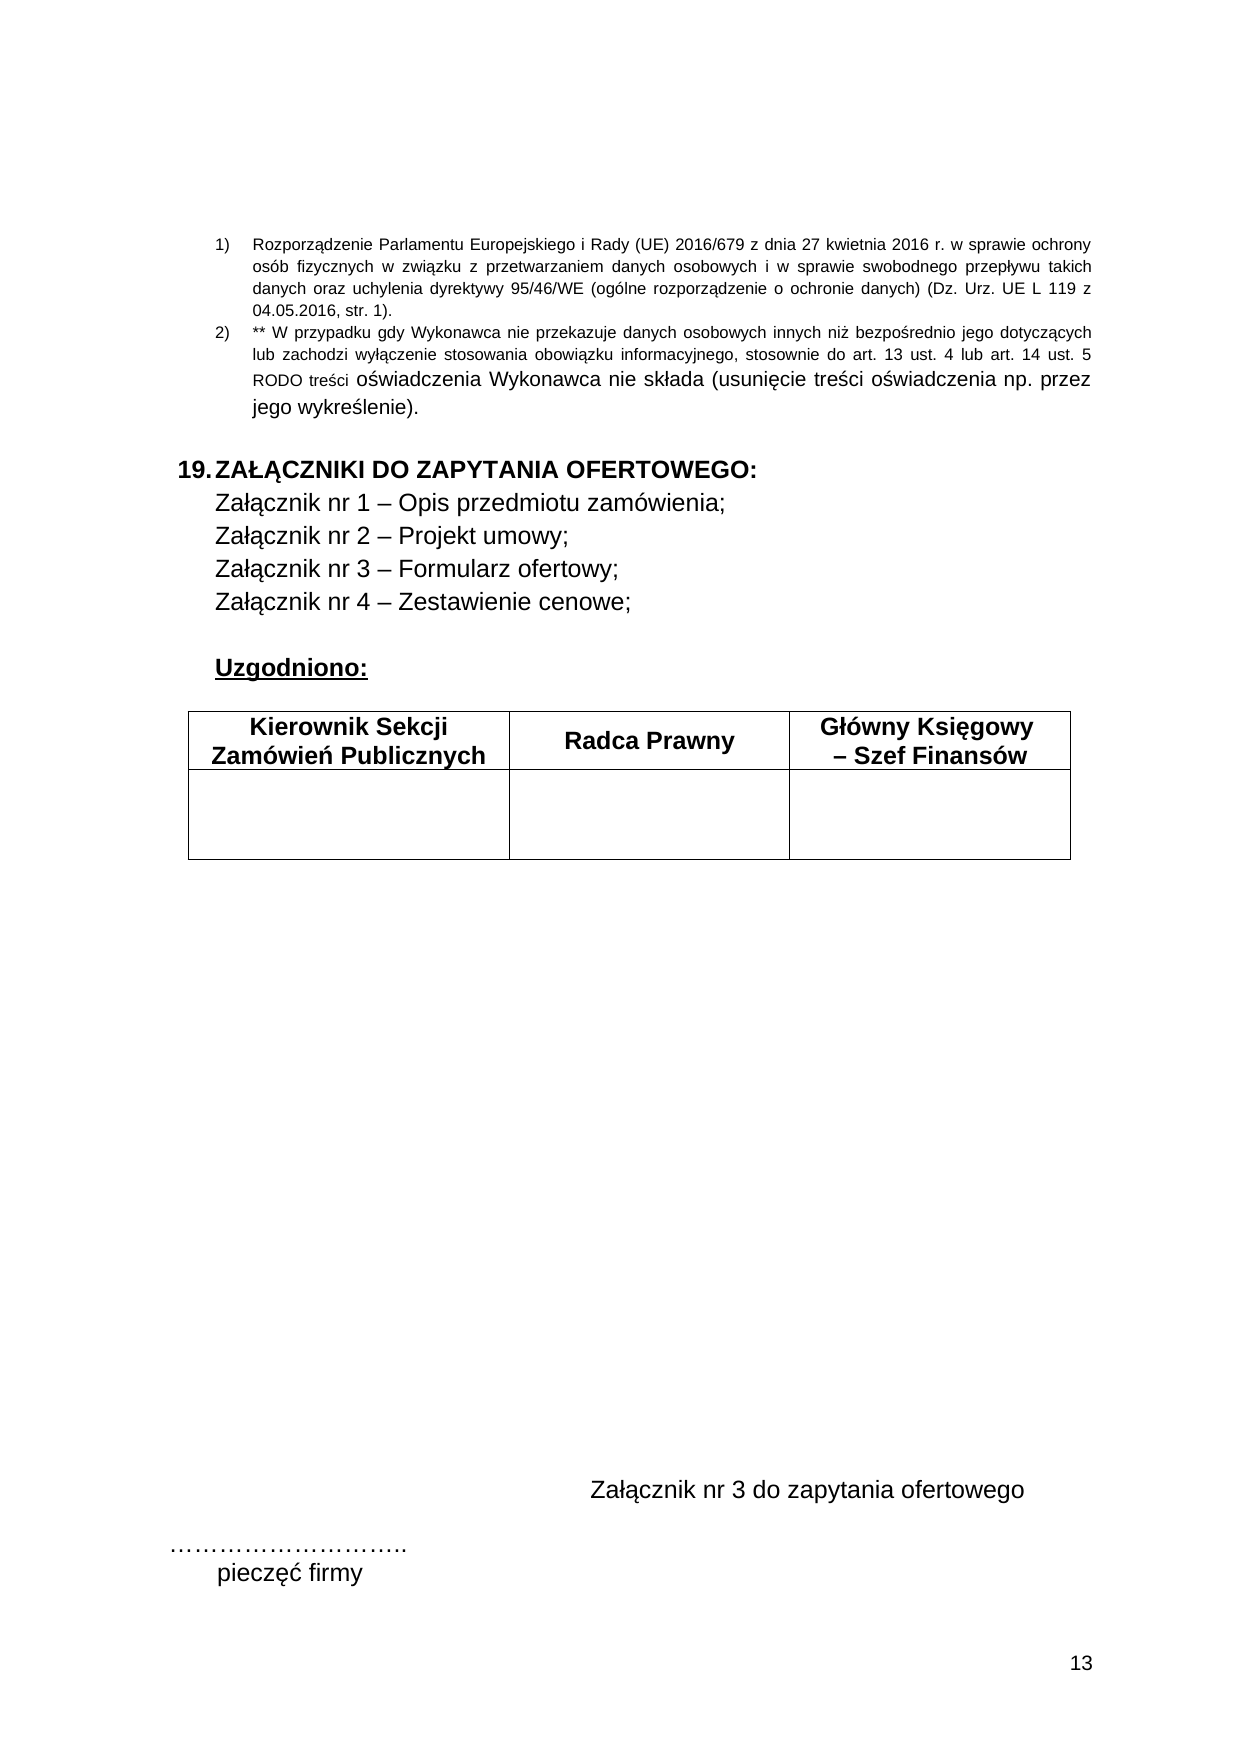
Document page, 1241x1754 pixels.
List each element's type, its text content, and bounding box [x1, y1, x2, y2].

table_header Radca Prawny [510, 712, 789, 769]
table_header Kierownik Sekcji Zamówień Publicznych [189, 712, 509, 769]
text Załącznik nr 3 do zapytania ofertowego [148, 1476, 1092, 1504]
table_cell [790, 770, 1070, 859]
table_cell [510, 770, 789, 859]
list ** W przypadku gdy Wykonawca nie przekazuje danych osobowych innych niż bezpośrednio jego dotyczących lub zachodzi wyłączenie stosowania obowiązku informacyjnego, stosownie do art. 13 ust. 4 lub art. 14 ust. 5 RODO treści oświadczenia Wykonawca nie składa (usunięcie treści oświadczenia np. przez jego wykreślenie). [215, 322, 1092, 419]
table_cell [189, 770, 509, 859]
text Załącznik nr 2 – Projekt umowy; [215, 521, 1092, 550]
text Uzgodniono: [215, 653, 1092, 682]
text Załącznik nr 4 – Zestawienie cenowe; [215, 587, 1092, 616]
text Załącznik nr 3 – Formularz ofertowy; [215, 554, 1092, 583]
list Rozporządzenie Parlamentu Europejskiego i Rady (UE) 2016/679 z dnia 27 kwietnia 2016 r. w sprawie ochrony osób fizycznych w związku z przetwarzaniem danych osobowych i w sprawie swobodnego przepływu takich danych oraz uchylenia dyrektywy 95/46/WE (ogólne rozporządzenie o ochronie danych) (Dz. Urz. UE L 119 z 04.05.2016, str. 1). [215, 234, 1092, 320]
table_header Główny Księgowy – Szef Finansów [790, 712, 1070, 769]
list ZAŁĄCZNIKI DO ZAPYTANIA OFERTOWEGO: [177, 455, 1092, 484]
text ……………………….. [148, 1529, 1092, 1558]
text Załącznik nr 1 – Opis przedmiotu zamówienia; [215, 488, 1092, 517]
text pieczęć firmy [148, 1558, 1092, 1587]
